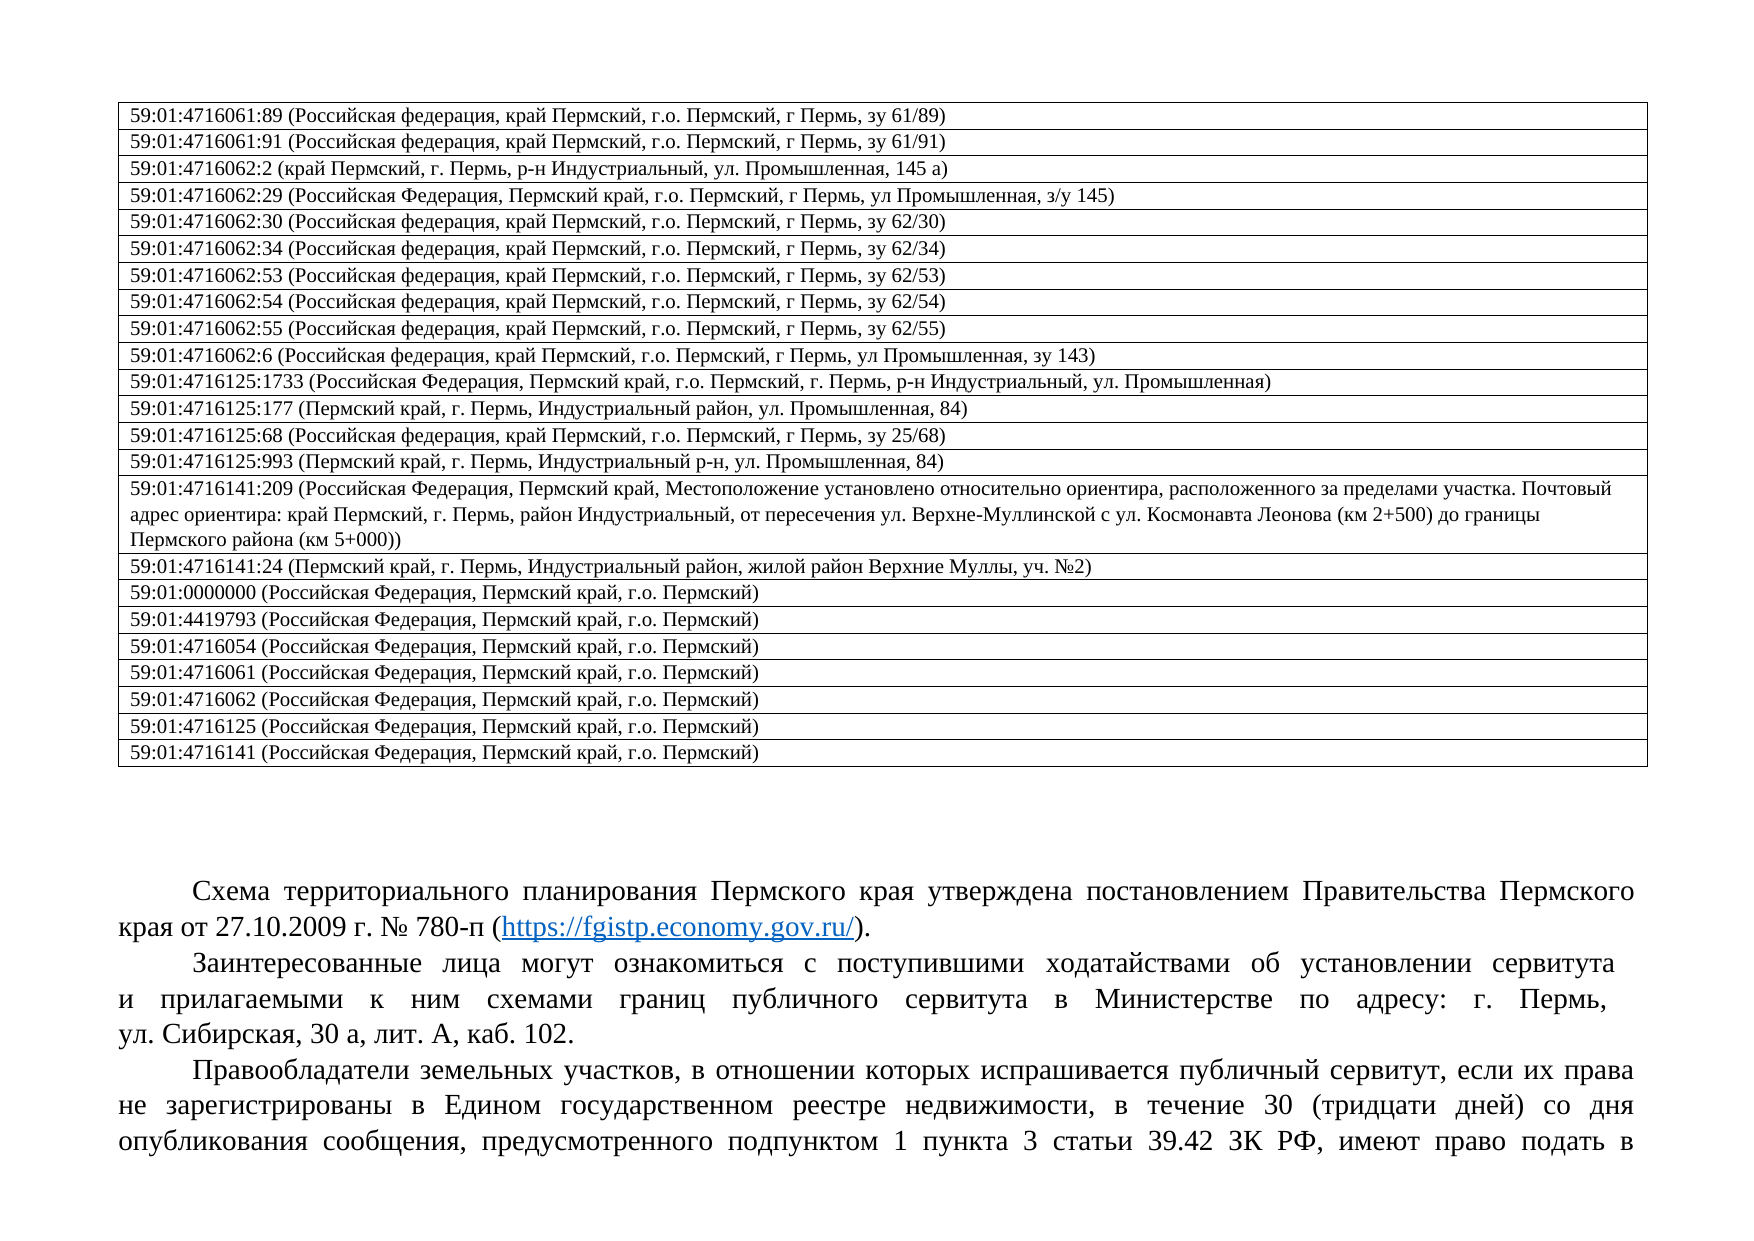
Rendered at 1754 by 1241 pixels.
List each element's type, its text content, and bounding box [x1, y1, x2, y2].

table_cell 59:01:4716062:53 (Российская федерация, край Пермский, г.о. Пермский, г Пермь, зу 62/53) [119, 263, 1647, 288]
table_cell 59:01:4716125:68 (Российская федерация, край Пермский, г.о. Пермский, г Пермь, зу 25/68) [119, 423, 1647, 448]
table_cell 59:01:4716141:24 (Пермский край, г. Пермь, Индустриальный район, жилой район Верхние Муллы, уч. №2) [119, 554, 1647, 579]
table_cell 59:01:4716062:54 (Российская федерация, край Пермский, г.о. Пермский, г Пермь, зу 62/54) [119, 290, 1647, 315]
table_cell 59:01:4716061 (Российская Федерация, Пермский край, г.о. Пермский) [119, 660, 1647, 686]
text Заинтересованные лица могут ознакомиться с поступившими ходатайствами об установлении сервитута и прилагаемыми к ним схемами границ публичного сервитута в Министерстве по адресу: г. Пермь, ул. Сибирская, 30 а, лит. А, каб. 102. [118, 944, 1636, 1051]
table_cell 59:01:4716054 (Российская Федерация, Пермский край, г.о. Пермский) [119, 634, 1647, 659]
table_cell 59:01:4716062:55 (Российская федерация, край Пермский, г.о. Пермский, г Пермь, зу 62/55) [119, 316, 1647, 342]
table_cell 59:01:4716062:34 (Российская федерация, край Пермский, г.о. Пермский, г Пермь, зу 62/34) [119, 236, 1647, 262]
table_cell 59:01:4716062:29 (Российская Федерация, Пермский край, г.о. Пермский, г Пермь, ул Промышленная, з/у 145) [119, 183, 1647, 208]
table_cell 59:01:0000000 (Российская Федерация, Пермский край, г.о. Пермский) [119, 580, 1647, 606]
table_cell 59:01:4716061:91 (Российская федерация, край Пермский, г.о. Пермский, г Пермь, зу 61/91) [119, 130, 1647, 155]
table_cell 59:01:4716062:2 (край Пермский, г. Пермь, р-н Индустриальный, ул. Промышленная, 145 а) [119, 156, 1647, 182]
table_cell 59:01:4716062:6 (Российская федерация, край Пермский, г.о. Пермский, г Пермь, ул Промышленная, зу 143) [119, 343, 1647, 368]
table_cell 59:01:4716125:177 (Пермский край, г. Пермь, Индустриальный район, ул. Промышленная, 84) [119, 396, 1647, 422]
table_cell 59:01:4716062 (Российская Федерация, Пермский край, г.о. Пермский) [119, 687, 1647, 713]
table_cell 59:01:4716061:89 (Российская федерация, край Пермский, г.о. Пермский, г Пермь, зу 61/89) [119, 103, 1647, 128]
table_cell 59:01:4419793 (Российская Федерация, Пермский край, г.о. Пермский) [119, 607, 1647, 633]
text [118, 1051, 1636, 1157]
text Схема территориального планирования Пермского края утверждена постановлением Правительства Пермского края от 27.10.2009 г. № 780-п (https://fgistp.economy.gov.ru/). [118, 873, 1636, 943]
table_cell 59:01:4716141:209 (Российская Федерация, Пермский край, Местоположение установлено относительно ориентира, расположенного за пределами участка. Почтовый адрес ориентира: край Пермский, г. Пермь, район Индустриальный, от пересечения ул. Верхне-Муллинской с ул. Космонавта Леонова (км 2+500) до границы Пермского района (км 5+000)) [119, 476, 1647, 553]
table_cell 59:01:4716125:1733 (Российская Федерация, Пермский край, г.о. Пермский, г. Пермь, р-н Индустриальный, ул. Промышленная) [119, 370, 1647, 395]
table_cell 59:01:4716125 (Российская Федерация, Пермский край, г.о. Пермский) [119, 714, 1647, 739]
table_cell 59:01:4716125:993 (Пермский край, г. Пермь, Индустриальный р-н, ул. Промышленная, 84) [119, 450, 1647, 475]
table_cell 59:01:4716062:30 (Российская федерация, край Пермский, г.о. Пермский, г Пермь, зу 62/30) [119, 210, 1647, 235]
table_cell 59:01:4716141 (Российская Федерация, Пермский край, г.о. Пермский) [119, 740, 1647, 766]
